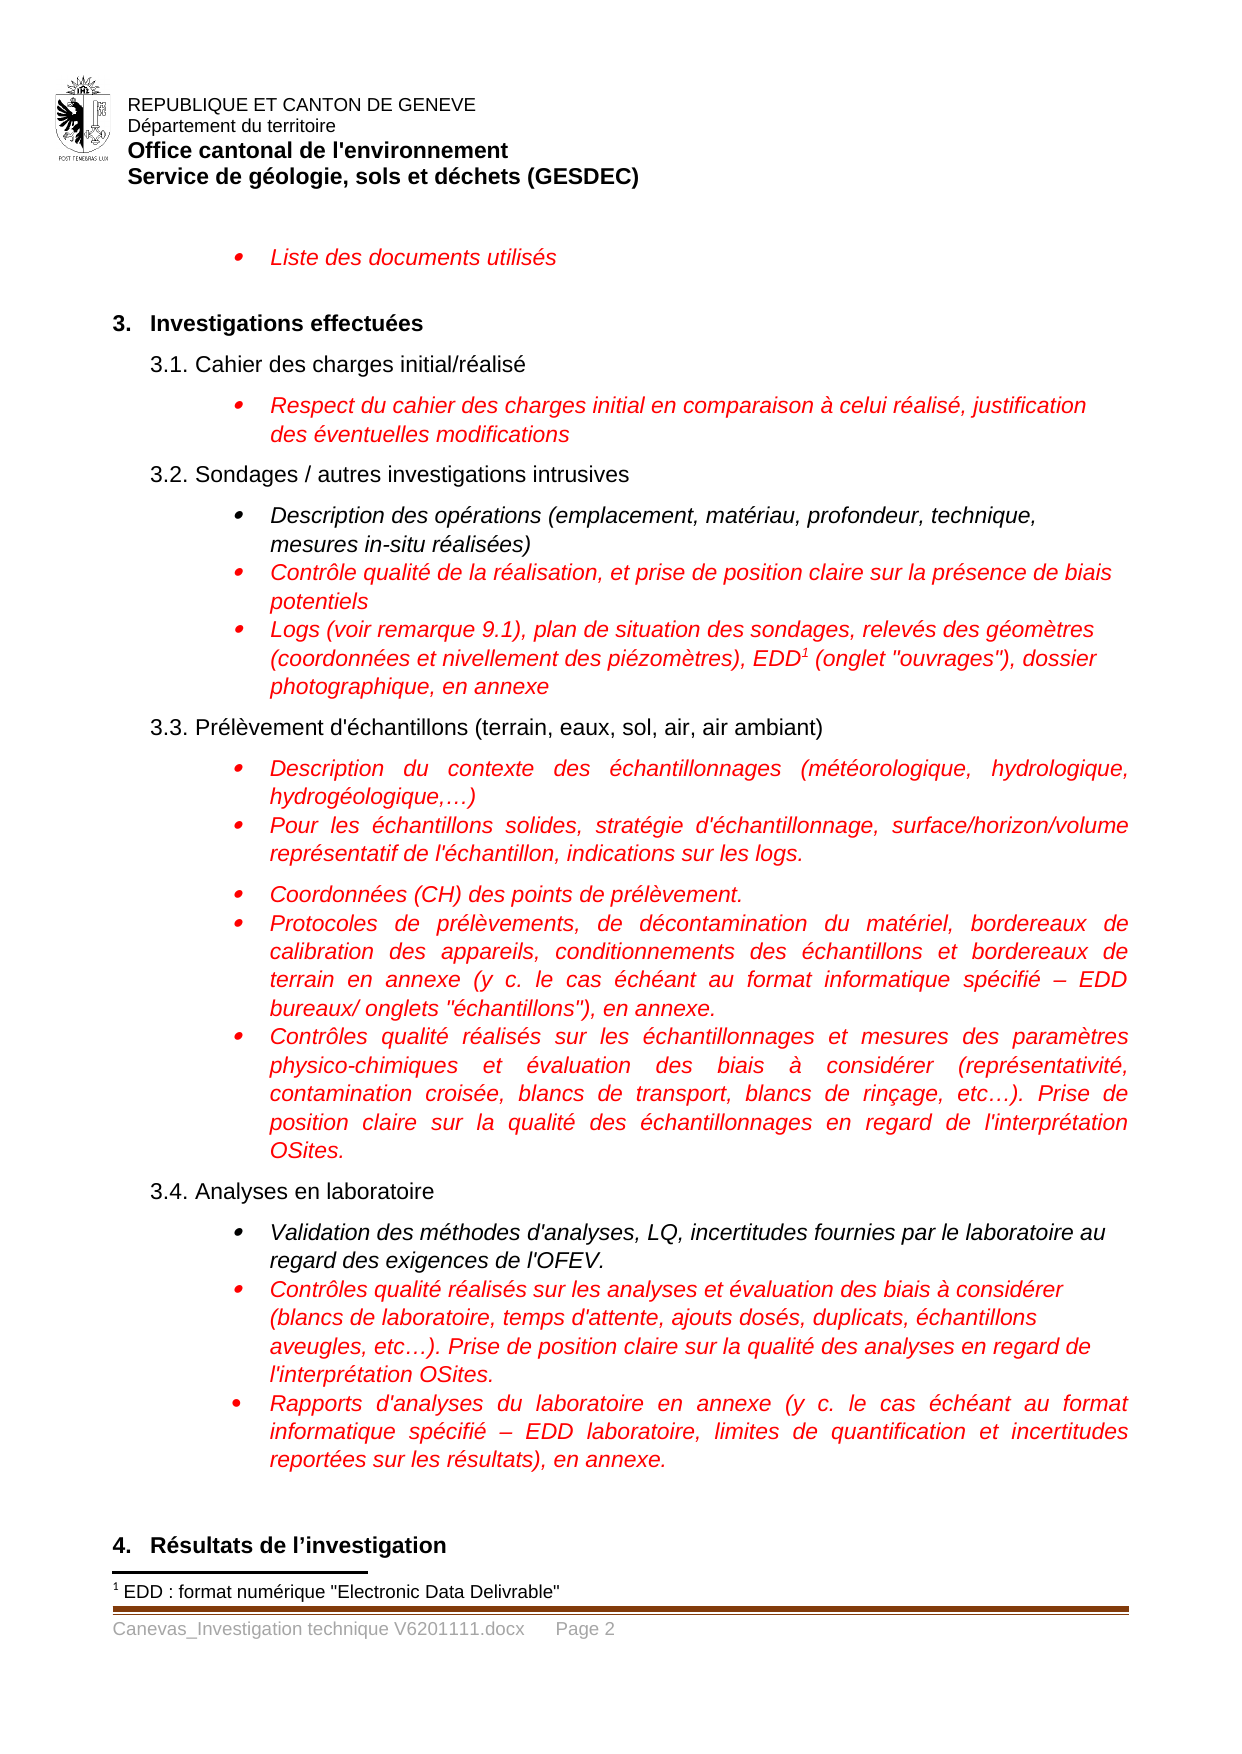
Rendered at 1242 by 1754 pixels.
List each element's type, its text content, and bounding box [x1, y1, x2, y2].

picture [55, 75, 111, 164]
list Coordonnées (CH) des points de prélèvement. [232, 881, 1129, 907]
list Protocoles de prélèvements, de décontamination du matériel, bordereaux de calibration des appareils, conditionnements des échantillons et bordereaux de terrain en annexe (y c. le cas échéant au format informatique spécifié – EDD bureaux/ onglets "échantillons"), en annexe. [232, 909, 1129, 1021]
list Cahier des charges initial/réalisé [150, 351, 1129, 377]
list Sondages / autres investigations intrusives [150, 461, 1129, 488]
list Prélèvement d'échantillons (terrain, eaux, sol, air, air ambiant) [150, 714, 1129, 740]
list Contrôles qualité réalisés sur les analyses et évaluation des biais à considérer (blancs de laboratoire, temps d'attente, ajouts dosés, duplicats, échantillons aveugles, etc…). Prise de position claire sur la qualité des analyses en regard de l'interprétation OSites. [232, 1276, 1129, 1387]
list Respect du cahier des charges initial en comparaison à celui réalisé, justification des éventuelles modifications [233, 392, 1129, 447]
list Analyses en laboratoire [150, 1178, 1129, 1204]
list Pour les échantillons solides, stratégie d'échantillonnage, surface/horizon/volume représentatif de l'échantillon, indications sur les logs. [232, 812, 1129, 867]
list Description du contexte des échantillonnages (météorologique, hydrologique, hydrogéologique,…) [232, 755, 1129, 810]
list Logs (voir remarque 9.1), plan de situation des sondages, relevés des géomètres (coordonnées et nivellement des piézomètres), EDD (onglet "ouvrages"), dossier photographique, en annexe [233, 616, 1129, 699]
list Investigations effectuées [112, 310, 1129, 337]
list Description des opérations (emplacement, matériau, profondeur, technique, mesures in-situ réalisées) [233, 502, 1129, 557]
list Contrôles qualité réalisés sur les échantillonnages et mesures des paramètres physico-chimiques et évaluation des biais à considérer (représentativité, contamination croisée, blancs de transport, blancs de rinçage, etc…). Prise de position claire sur la qualité des échantillonnages en regard de l'interprétation OSites. [232, 1023, 1129, 1163]
list Contrôle qualité de la réalisation, et prise de position claire sur la présence de biais potentiels [233, 559, 1129, 614]
list Validation des méthodes d'analyses, LQ, incertitudes fournies par le laboratoire au regard des exigences de l'OFEV. [232, 1219, 1129, 1274]
list Résultats de l’investigation [112, 1532, 1129, 1559]
list Liste des documents utilisés [233, 244, 1129, 271]
list Rapports d'analyses du laboratoire en annexe (y c. le cas échéant au format informatique spécifié – EDD laboratoire, limites de quantification et incertitudes reportées sur les résultats), en annexe. [232, 1389, 1129, 1473]
